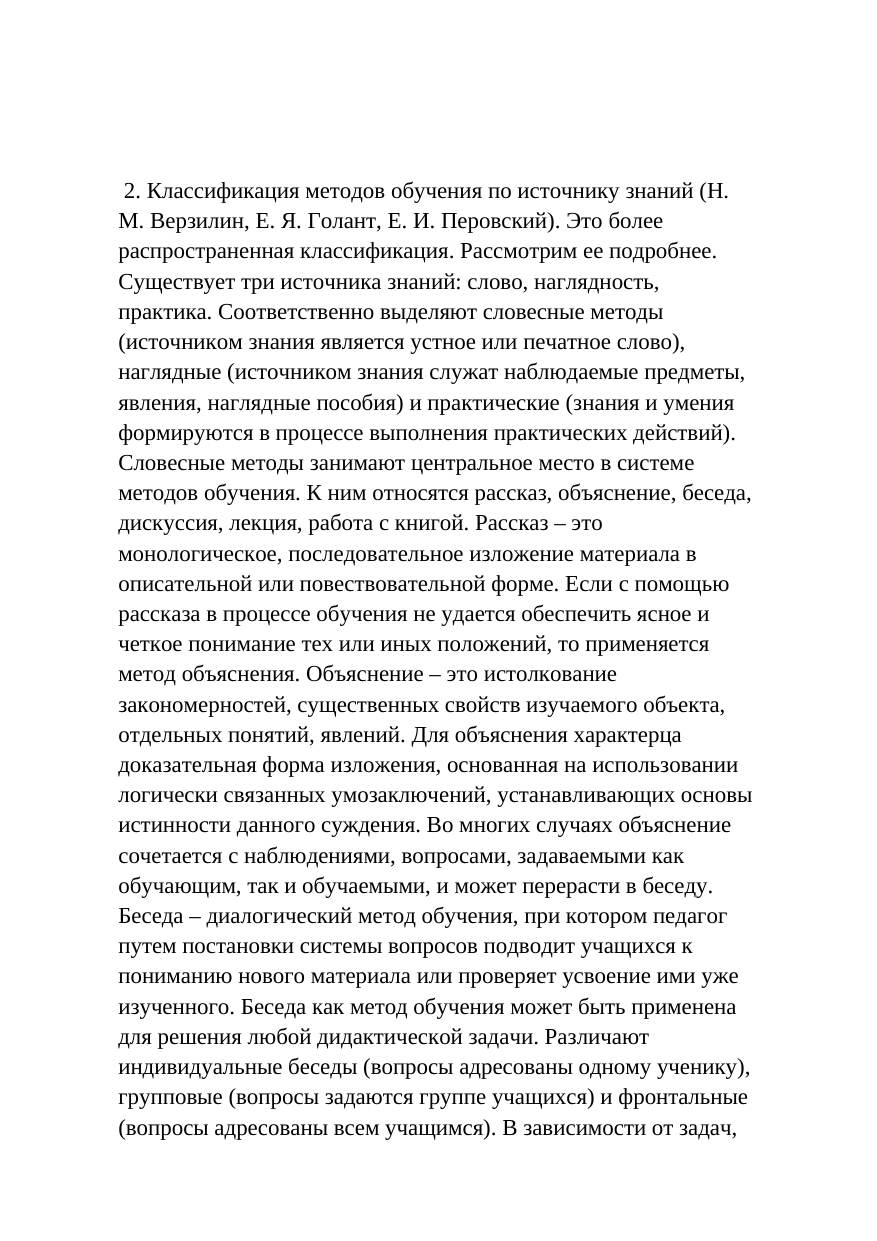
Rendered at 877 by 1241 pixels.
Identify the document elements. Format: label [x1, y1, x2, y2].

text [118, 177, 759, 1140]
